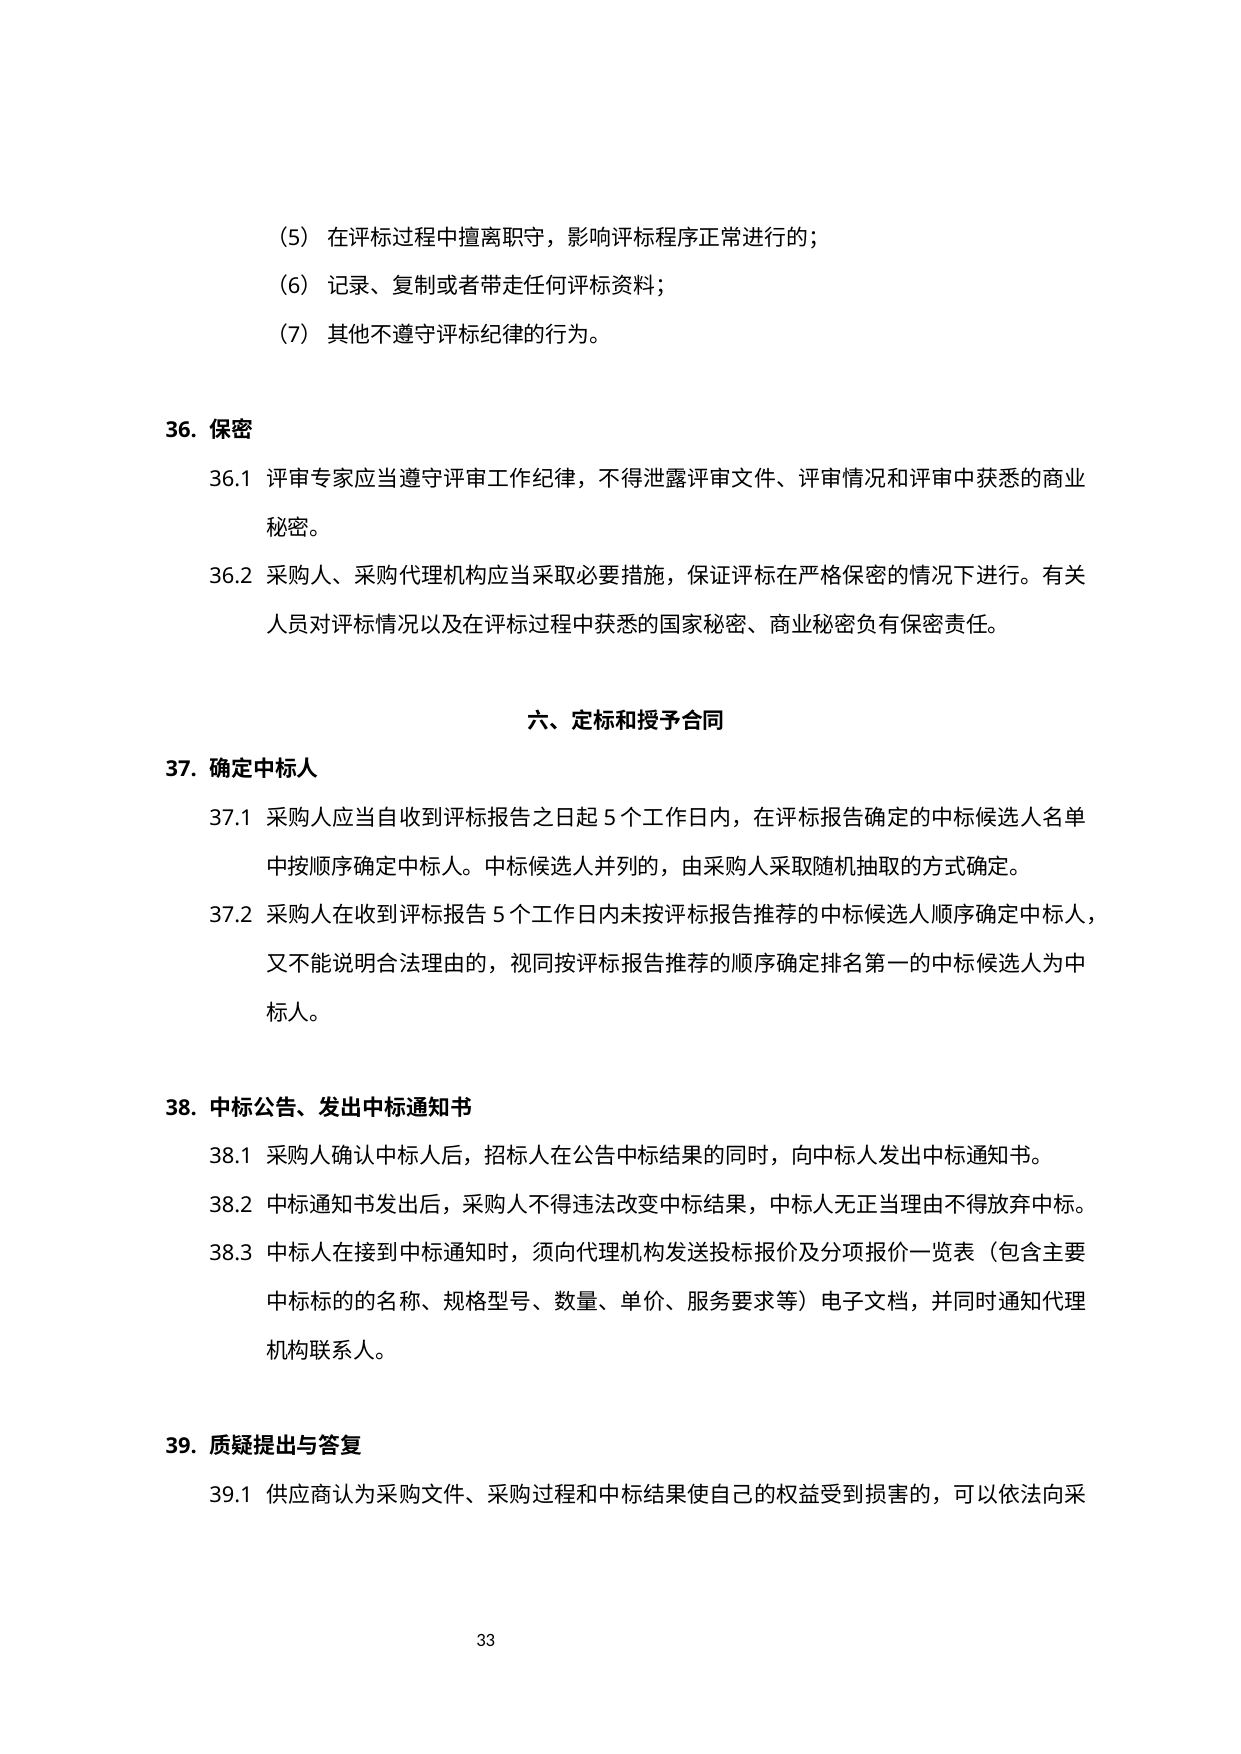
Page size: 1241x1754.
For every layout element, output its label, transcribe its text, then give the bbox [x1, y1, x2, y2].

list 中标公告、发出中标通知书 [165, 1090, 1087, 1122]
list 保密 [165, 412, 1087, 444]
list 采购人、采购代理机构应当采取必要措施，保证评标在严格保密的情况下进行。有关人员对评标情况以及在评标过程中获悉的国家秘密、商业秘密负有保密责任。 [209, 557, 1087, 639]
text （6） 记录、复制或者带走任何评标资料； [266, 268, 1087, 300]
text （5） 在评标过程中擅离职守，影响评标程序正常进行的； [266, 219, 1087, 252]
list 采购人应当自收到评标报告之日起5个工作日内，在评标报告确定的中标候选人名单中按顺序确定中标人。中标候选人并列的，由采购人采取随机抽取的方式确定。 [209, 799, 1087, 881]
list 采购人在收到评标报告5个工作日内未按评标报告推荐的中标候选人顺序确定中标人，又不能说明合法理由的，视同按评标报告推荐的顺序确定排名第一的中标候选人为中标人。 [209, 897, 1087, 1027]
text 六、定标和授予合同 [165, 703, 1087, 735]
list 中标通知书发出后，采购人不得违法改变中标结果，中标人无正当理由不得放弃中标。 [209, 1186, 1087, 1219]
text （7） 其他不遵守评标纪律的行为。 [266, 316, 1087, 349]
list 采购人确认中标人后，招标人在公告中标结果的同时，向中标人发出中标通知书。 [209, 1138, 1087, 1171]
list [209, 1476, 1087, 1509]
list 评审专家应当遵守评审工作纪律，不得泄露评审文件、评审情况和评审中获悉的商业秘密。 [209, 460, 1087, 542]
list 质疑提出与答复 [165, 1428, 1087, 1461]
list 中标人在接到中标通知时，须向代理机构发送投标报价及分项报价一览表（包含主要中标标的的名称、规格型号、数量、单价、服务要求等）电子文档，并同时通知代理机构联系人。 [209, 1235, 1087, 1365]
list 确定中标人 [165, 751, 1087, 784]
